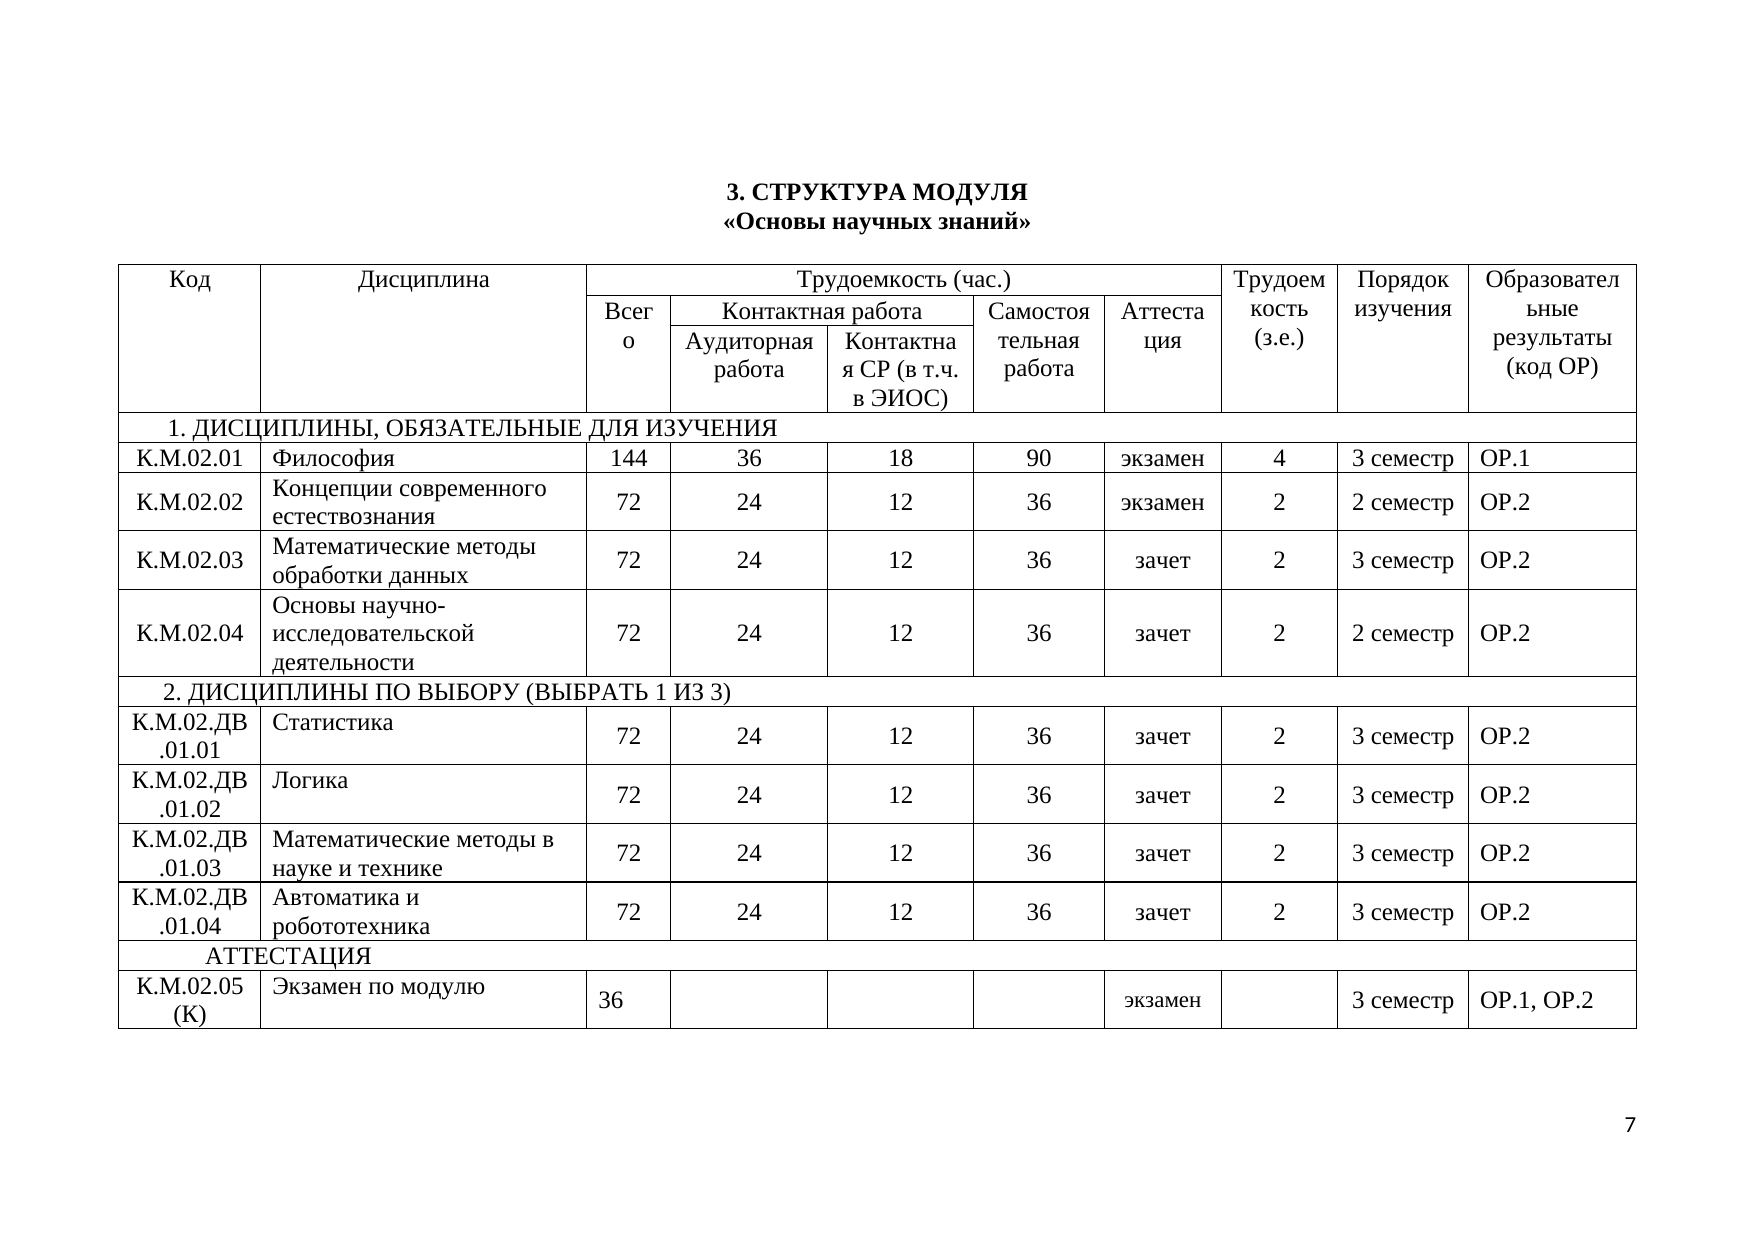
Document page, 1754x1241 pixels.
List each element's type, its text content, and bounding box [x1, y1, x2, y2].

table_cell 36 [974, 531, 1104, 589]
table_cell Основы научно-исследовательской деятельности [261, 590, 586, 676]
table_cell 36 [974, 590, 1104, 676]
table_cell 24 [671, 824, 827, 881]
table_cell 144 [587, 443, 670, 472]
table_cell 72 [587, 473, 670, 530]
table_cell 36 [671, 443, 827, 472]
table_cell 2 [1222, 590, 1337, 676]
table_cell 12 [828, 531, 973, 589]
table_cell Автоматика и робототехника [261, 883, 586, 940]
table_cell зачет [1105, 707, 1221, 764]
table_cell ОР.2 [1469, 473, 1636, 530]
table_header Код [119, 265, 260, 412]
table_cell [974, 971, 1104, 1028]
table_cell К.М.02.ДВ.01.01 [119, 707, 260, 764]
table_header Дисциплина [261, 265, 586, 412]
table_cell 3 семестр [1338, 824, 1468, 881]
table_cell экзамен [1105, 443, 1221, 472]
table_cell 3 семестр [1338, 443, 1468, 472]
table_cell К.М.02.05 (К) [119, 971, 260, 1028]
table_cell 24 [671, 531, 827, 589]
table_cell 72 [587, 824, 670, 881]
table_cell Всего [587, 296, 670, 412]
table_cell 24 [671, 473, 827, 530]
table_cell 2 [1222, 707, 1337, 764]
table_cell 4 [1222, 443, 1337, 472]
table_cell ОР.1, ОР.2 [1469, 971, 1636, 1028]
table_cell 72 [587, 765, 670, 823]
table_cell К.М.02.01 [119, 443, 260, 472]
table_cell ОР.2 [1469, 590, 1636, 676]
table_cell ОР.1 [1469, 443, 1636, 472]
table_cell 12 [828, 883, 973, 940]
table_cell 12 [828, 590, 973, 676]
table_cell зачет [1105, 883, 1221, 940]
table_header Трудоемкость (з.е.) [1222, 265, 1337, 412]
table_cell 72 [587, 707, 670, 764]
table_cell 12 [828, 765, 973, 823]
table_cell экзамен [1105, 971, 1221, 1028]
table_cell 36 [974, 824, 1104, 881]
table_cell К.М.02.02 [119, 473, 260, 530]
table_cell 2 семестр [1338, 590, 1468, 676]
table_cell 72 [587, 883, 670, 940]
table_cell К.М.02.ДВ.01.02 [119, 765, 260, 823]
table_cell Аудиторная работа [671, 326, 827, 412]
table_cell зачет [1105, 765, 1221, 823]
table_cell 3 семестр [1338, 971, 1468, 1028]
table_cell 3 семестр [1338, 765, 1468, 823]
table_cell ОР.2 [1469, 765, 1636, 823]
table_cell 36 [974, 707, 1104, 764]
table_cell 3 семестр [1338, 883, 1468, 940]
text 3. Структура модуля [118, 177, 1636, 206]
table_cell зачет [1105, 590, 1221, 676]
table_cell Статистика [261, 707, 586, 764]
table_cell [1222, 971, 1337, 1028]
table_cell 12 [828, 473, 973, 530]
table_cell 36 [974, 473, 1104, 530]
text «Основы научных знаний» [118, 206, 1636, 235]
table_cell 24 [671, 707, 827, 764]
table_cell 36 [587, 971, 670, 1028]
table_cell К.М.02.ДВ.01.03 [119, 824, 260, 881]
table_cell 90 [974, 443, 1104, 472]
table_cell Контактная СР (в т.ч. в ЭИОС) [828, 326, 973, 412]
table_cell 24 [671, 765, 827, 823]
table_cell Логика [261, 765, 586, 823]
table_cell Математические методы в науке и технике [261, 824, 586, 881]
table_cell 2 [1222, 824, 1337, 881]
table_header Трудоемкость (час.) [587, 265, 1221, 295]
table_cell зачет [1105, 531, 1221, 589]
table_cell 36 [974, 883, 1104, 940]
table_cell ОР.2 [1469, 707, 1636, 764]
table_cell Аттестация [1105, 296, 1221, 412]
table_cell 24 [671, 590, 827, 676]
table_cell 72 [587, 590, 670, 676]
table_cell 36 [974, 765, 1104, 823]
table_cell 2 [1222, 473, 1337, 530]
table_cell 72 [587, 531, 670, 589]
table_cell АТТЕСТАЦИЯ [119, 941, 1636, 970]
table_cell ОР.2 [1469, 883, 1636, 940]
table_cell 2 [1222, 531, 1337, 589]
table_cell 3 семестр [1338, 531, 1468, 589]
table_cell ОР.2 [1469, 531, 1636, 589]
table_cell 24 [671, 883, 827, 940]
table_cell 2. Дисциплины по выбору (выбрать 1 из 3) [119, 677, 1636, 706]
table_cell Самостоятельная работа [974, 296, 1104, 412]
table_cell [671, 971, 827, 1028]
table_cell Контактная работа [671, 296, 973, 325]
table_header Образовательные результаты (код ОР) [1469, 265, 1636, 412]
table_cell 18 [828, 443, 973, 472]
table_cell Математические методы обработки данных [261, 531, 586, 589]
table_cell Экзамен по модулю [261, 971, 586, 1028]
table_cell Философия [261, 443, 586, 472]
table_cell Дисциплины, обязательные для изучения [119, 413, 1636, 442]
table_cell Концепции современного естествознания [261, 473, 586, 530]
table_cell К.М.02.ДВ.01.04 [119, 883, 260, 940]
table_cell экзамен [1105, 473, 1221, 530]
table_cell 3 семестр [1338, 707, 1468, 764]
table_cell К.М.02.04 [119, 590, 260, 676]
table_cell К.М.02.03 [119, 531, 260, 589]
table_header Порядок изучения [1338, 265, 1468, 412]
table_cell зачет [1105, 824, 1221, 881]
table_cell [828, 971, 973, 1028]
table_cell 2 [1222, 883, 1337, 940]
table_cell 12 [828, 824, 973, 881]
table_cell 2 [1222, 765, 1337, 823]
table_cell 12 [828, 707, 973, 764]
table_cell 2 семестр [1338, 473, 1468, 530]
table_cell ОР.2 [1469, 824, 1636, 881]
